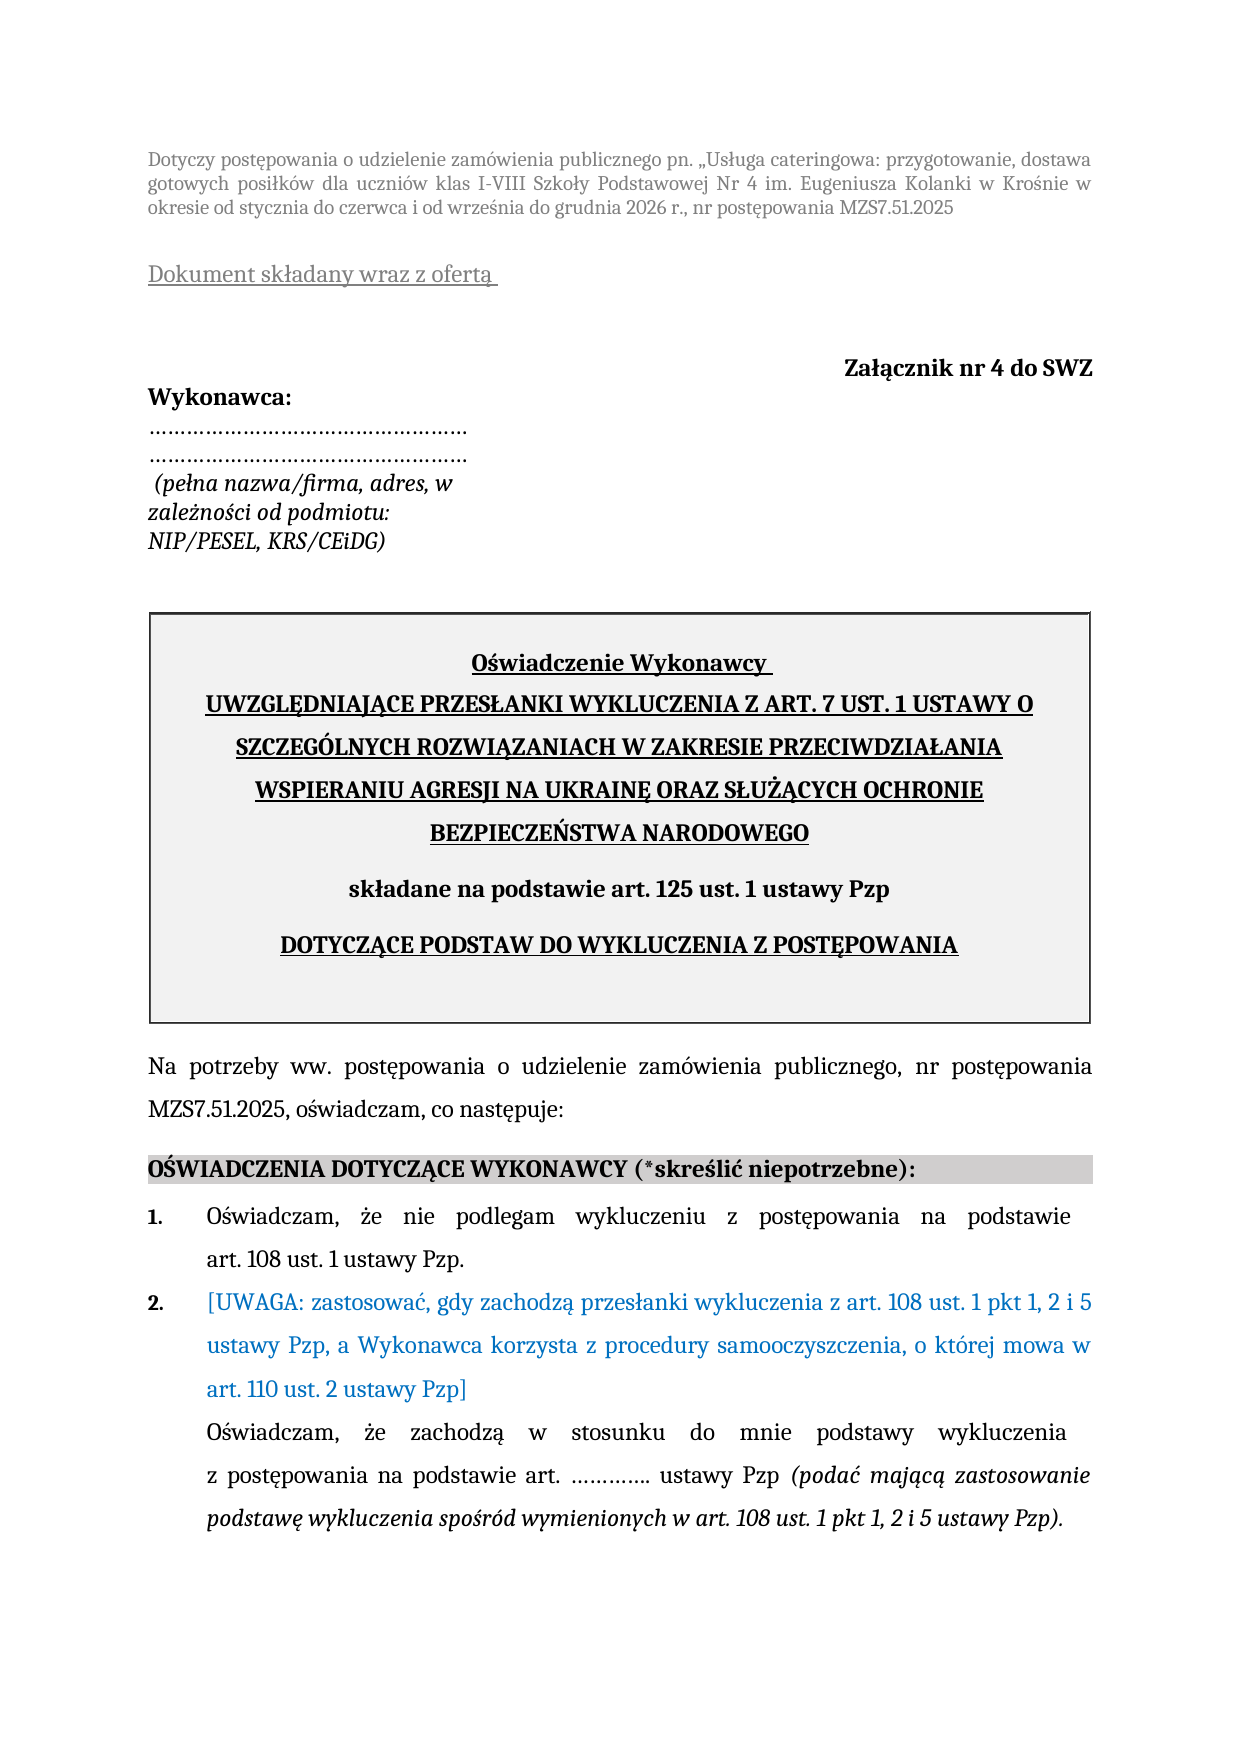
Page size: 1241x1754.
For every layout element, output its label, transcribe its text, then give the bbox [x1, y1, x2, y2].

table_header Oświadczenie Wykonawcy UWZGLĘDNIAJĄCE PRZESŁANKI WYKLUCZENIA Z ART. 7 UST. 1 USTAWY o szczególnych rozwiązaniach w zakresie przeciwdziałania wspieraniu agresji na Ukrainę oraz służących ochronie bezpieczeństwa narodowego składane na podstawie art. 125 ust. 1 ustawy Pzp DOTYCZĄCE PODSTAW DO WYKLUCZENIA Z POSTĘPOWANIA [151, 615, 1088, 1021]
text Na potrzeby ww. postępowania o udzielenie zamówienia publicznego, nr postępowania MZS7.51.2025, oświadczam, co następuje: [148, 1052, 1093, 1124]
list [UWAGA: zastosować, gdy zachodzą przesłanki wykluczenia z art. 108 ust. 1 pkt 1, 2 i 5 ustawy Pzp, a Wykonawca korzysta z procedury samooczyszczenia, o której mowa w art. 110 ust. 2 ustawy Pzp] [148, 1288, 1093, 1403]
text OŚWIADCZENIA DOTYCZĄCE WYKONAWCY (*skreślić niepotrzebne): [148, 1155, 1093, 1184]
text Dotyczy postępowania o udzielenie zamówienia publicznego pn. „Usługa cateringowa: przygotowanie, dostawa gotowych posiłków dla uczniów klas I-VIII Szkoły Podstawowej Nr 4 im. Eugeniusza Kolanki w Krośnie w okresie od stycznia do czerwca i od września do grudnia 2026 r., nr postępowania MZS7.51.2025 [148, 148, 1093, 219]
text …………………………………………… [148, 440, 472, 469]
text (pełna nazwa/firma, adres, w zależności od podmiotu: NIP/PESEL, KRS/CEiDG) [148, 469, 472, 555]
title Załącznik nr 4 do SWZ [148, 354, 1093, 383]
text …………………………………………… [148, 412, 472, 440]
list Oświadczam, że nie podlegam wykluczeniu z postępowania na podstawie art. 108 ust. 1 ustawy Pzp. [148, 1202, 1093, 1274]
text Dokument składany wraz z ofertą [148, 260, 1093, 289]
text Wykonawca: [148, 383, 1093, 412]
list Oświadczam, że zachodzą w stosunku do mnie podstawy wykluczenia z postępowania na podstawie art. …………. ustawy Pzp (podać mającą zastosowanie podstawę wykluczenia spośród wymienionych w art. 108 ust. 1 pkt 1, 2 i 5 ustawy Pzp). [207, 1418, 1093, 1533]
